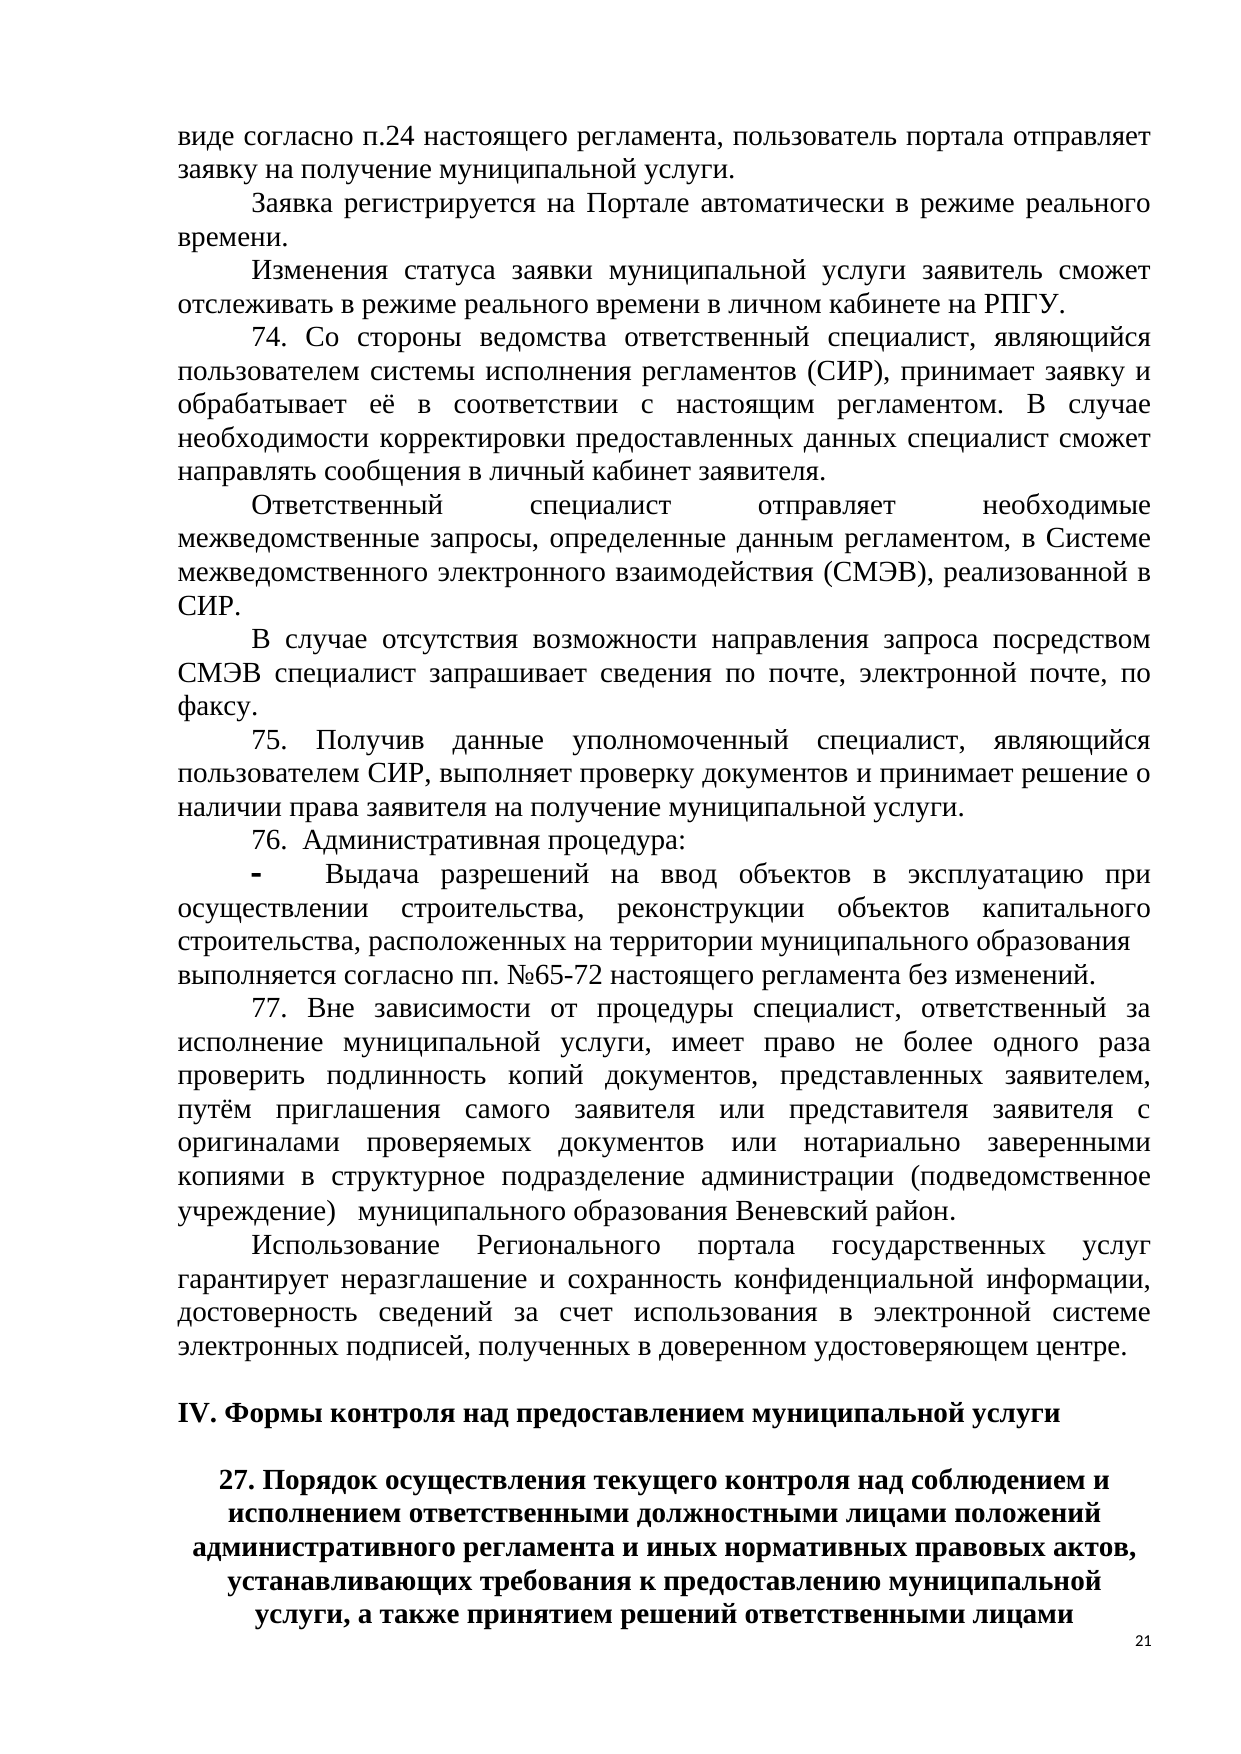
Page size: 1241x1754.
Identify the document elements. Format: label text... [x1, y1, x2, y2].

text Использование Регионального портала государственных услуг гарантирует неразглашение и сохранность конфиденциальной информации, достоверность сведений за счет использования в электронной системе электронных подписей, полученных в доверенном удостоверяющем центре. [177, 1227, 1152, 1361]
text В случае отсутствия возможности направления запроса посредством СМЭВ специалист запрашивает сведения по почте, электронной почте, по факсу. [177, 621, 1152, 722]
text Заявка регистрируется на Портале автоматически в режиме реального времени. [177, 185, 1152, 252]
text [177, 118, 1152, 185]
text 27. Порядок осуществления текущего контроля над соблюдением и исполнением ответственными должностными лицами положений административного регламента и иных нормативных правовых актов, устанавливающих требования к предоставлению муниципальной услуги, а также принятием решений ответственными лицами [177, 1462, 1152, 1630]
text Ответственный специалист отправляет необходимые межведомственные запросы, определенные данным регламентом, в Системе межведомственного электронного взаимодействия (СМЭВ), реализованной в СИР. [177, 487, 1152, 621]
text выполняется согласно пп. №65-72 настоящего регламента без изменений. [177, 957, 1152, 990]
text 77. Вне зависимости от процедуры специалист, ответственный за исполнение муниципальной услуги, имеет право не более одного раза проверить подлинность копий документов, представленных заявителем, путём приглашения самого заявителя или представителя заявителя с оригиналами проверяемых документов или нотариально заверенными копиями в структурное подразделение администрации (подведомственное учреждение) муниципального образования Веневский район. [177, 990, 1152, 1227]
list Выдача разрешений на ввод объектов в эксплуатацию при осуществлении строительства, реконструкции объектов капитального строительства, расположенных на территории муниципального образования [177, 856, 1152, 957]
text 75. Получив данные уполномоченный специалист, являющийся пользователем СИР, выполняет проверку документов и принимает решение о наличии права заявителя на получение муниципальной услуги. [177, 722, 1152, 822]
text IV. Формы контроля над предоставлением муниципальной услуги [177, 1395, 1152, 1428]
text 74. Со стороны ведомства ответственный специалист, являющийся пользователем системы исполнения регламентов (СИР), принимает заявку и обрабатывает её в соответствии с настоящим регламентом. В случае необходимости корректировки предоставленных данных специалист сможет направлять сообщения в личный кабинет заявителя. [177, 319, 1152, 487]
text Изменения статуса заявки муниципальной услуги заявитель сможет отслеживать в режиме реального времени в личном кабинете на РПГУ. [177, 252, 1152, 319]
text 76. Административная процедура: [177, 822, 1152, 856]
